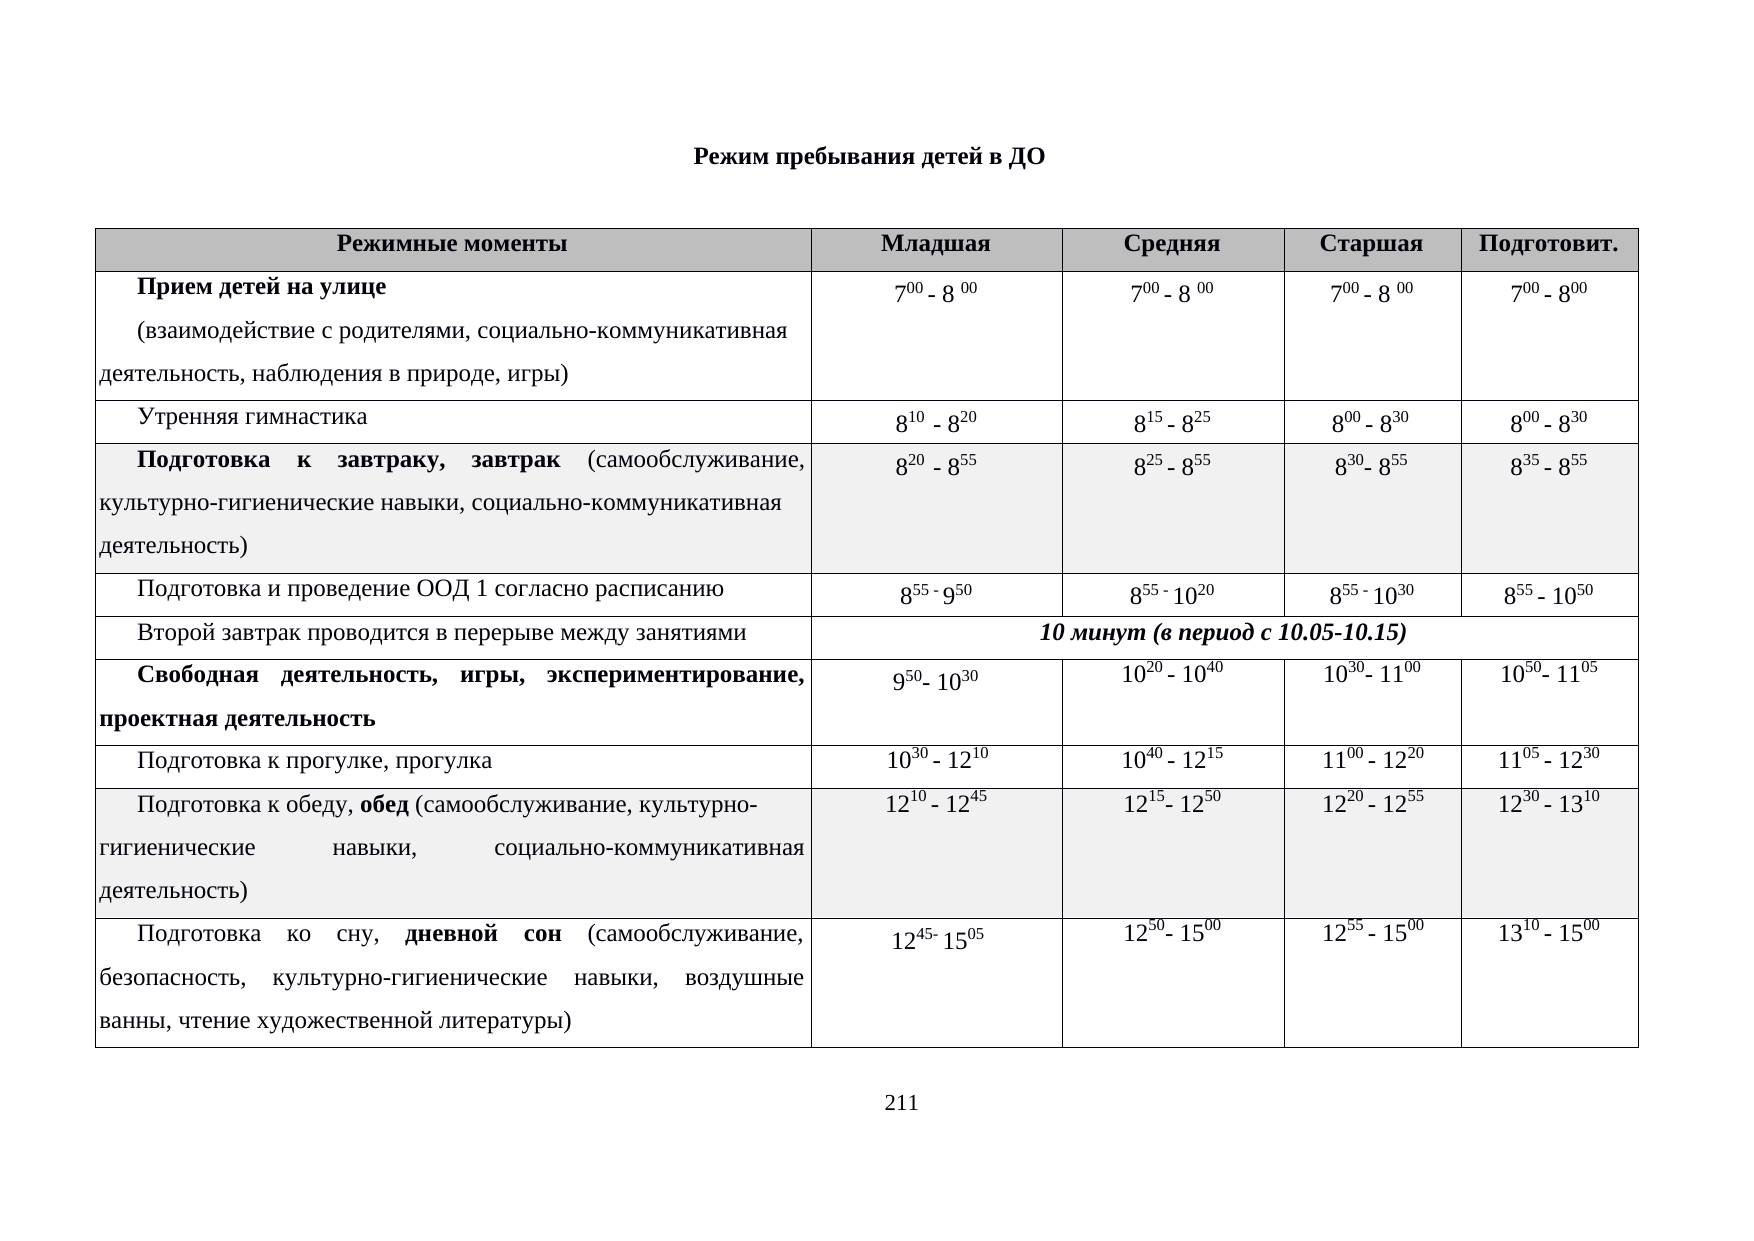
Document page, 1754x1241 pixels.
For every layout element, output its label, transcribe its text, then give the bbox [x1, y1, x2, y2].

table_cell 1220 - 1255 [1285, 789, 1461, 917]
table_cell 1040 - 1215 [1063, 746, 1284, 788]
table_cell 1050- 1105 [1462, 660, 1638, 745]
text Режим пребывания детей в ДО [625, 141, 1114, 170]
table_cell 855 - 950 [812, 574, 1062, 616]
table_header Средняя [1063, 229, 1284, 271]
table_cell 830- 855 [1285, 444, 1461, 573]
table_cell 950- 1030 [812, 660, 1062, 745]
table_cell Подготовка к завтраку, завтрак (самообслуживание, культурно-гигиенические навыки, социально-коммуникативная деятельность) [96, 444, 811, 573]
table_cell 800 - 830 [1285, 401, 1461, 443]
table_cell 700 - 8 00 [1285, 272, 1461, 400]
table_cell Подготовка к прогулке, прогулка [96, 746, 811, 788]
table_cell 1210 - 1245 [812, 789, 1062, 917]
table_cell 820 - 855 [812, 444, 1062, 573]
table_cell 1310 - 1500 [1462, 919, 1638, 1047]
table_header Старшая [1285, 229, 1461, 271]
table_cell 1105 - 1230 [1462, 746, 1638, 788]
table_cell 855 - 1050 [1462, 574, 1638, 616]
table_cell Второй завтрак проводится в перерыве между занятиями [96, 617, 811, 659]
table_cell 810 - 820 [812, 401, 1062, 443]
table_cell 825 - 855 [1063, 444, 1284, 573]
table_header Подготовит. [1462, 229, 1638, 271]
table_cell 815 - 825 [1063, 401, 1284, 443]
table_cell 1230 - 1310 [1462, 789, 1638, 917]
table_cell 1250- 1500 [1063, 919, 1284, 1047]
table_cell 700 - 8 00 [1063, 272, 1284, 400]
table_cell 1215- 1250 [1063, 789, 1284, 917]
table_cell 1245- 1505 [812, 919, 1062, 1047]
table_cell 835 - 855 [1462, 444, 1638, 573]
table_cell Прием детей на улице (взаимодействие с родителями, социально-коммуникативная деятельность, наблюдения в природе, игры) [96, 272, 811, 400]
table_cell 800 - 830 [1462, 401, 1638, 443]
table_cell Подготовка и проведение ООД 1 согласно расписанию [96, 574, 811, 616]
table_header Режимные моменты [96, 229, 811, 271]
table_cell Утренняя гимнастика [96, 401, 811, 443]
table_cell Свободная деятельность, игры, экспериментирование, проектная деятельность [96, 660, 811, 745]
table_cell 1030 - 1210 [812, 746, 1062, 788]
table_header Младшая [812, 229, 1062, 271]
table_cell 1100 - 1220 [1285, 746, 1461, 788]
table_cell 1255 - 1500 [1285, 919, 1461, 1047]
table_cell 10 минут (в период с 10.05-10.15) [812, 617, 1638, 659]
table_cell 855 - 1020 [1063, 574, 1284, 616]
table_cell 855 - 1030 [1285, 574, 1461, 616]
table_cell Подготовка к обеду, обед (самообслуживание, культурно- гигиенические навыки, социально-коммуникативная деятельность) [96, 789, 811, 917]
table_cell Подготовка ко сну, дневной сон (самообслуживание, безопасность, культурно-гигиенические навыки, воздушные ванны, чтение художественной литературы) [96, 919, 811, 1047]
table_cell 1030- 1100 [1285, 660, 1461, 745]
table_cell 700 - 800 [1462, 272, 1638, 400]
table_cell 700 - 8 00 [812, 272, 1062, 400]
table_cell 1020 - 1040 [1063, 660, 1284, 745]
